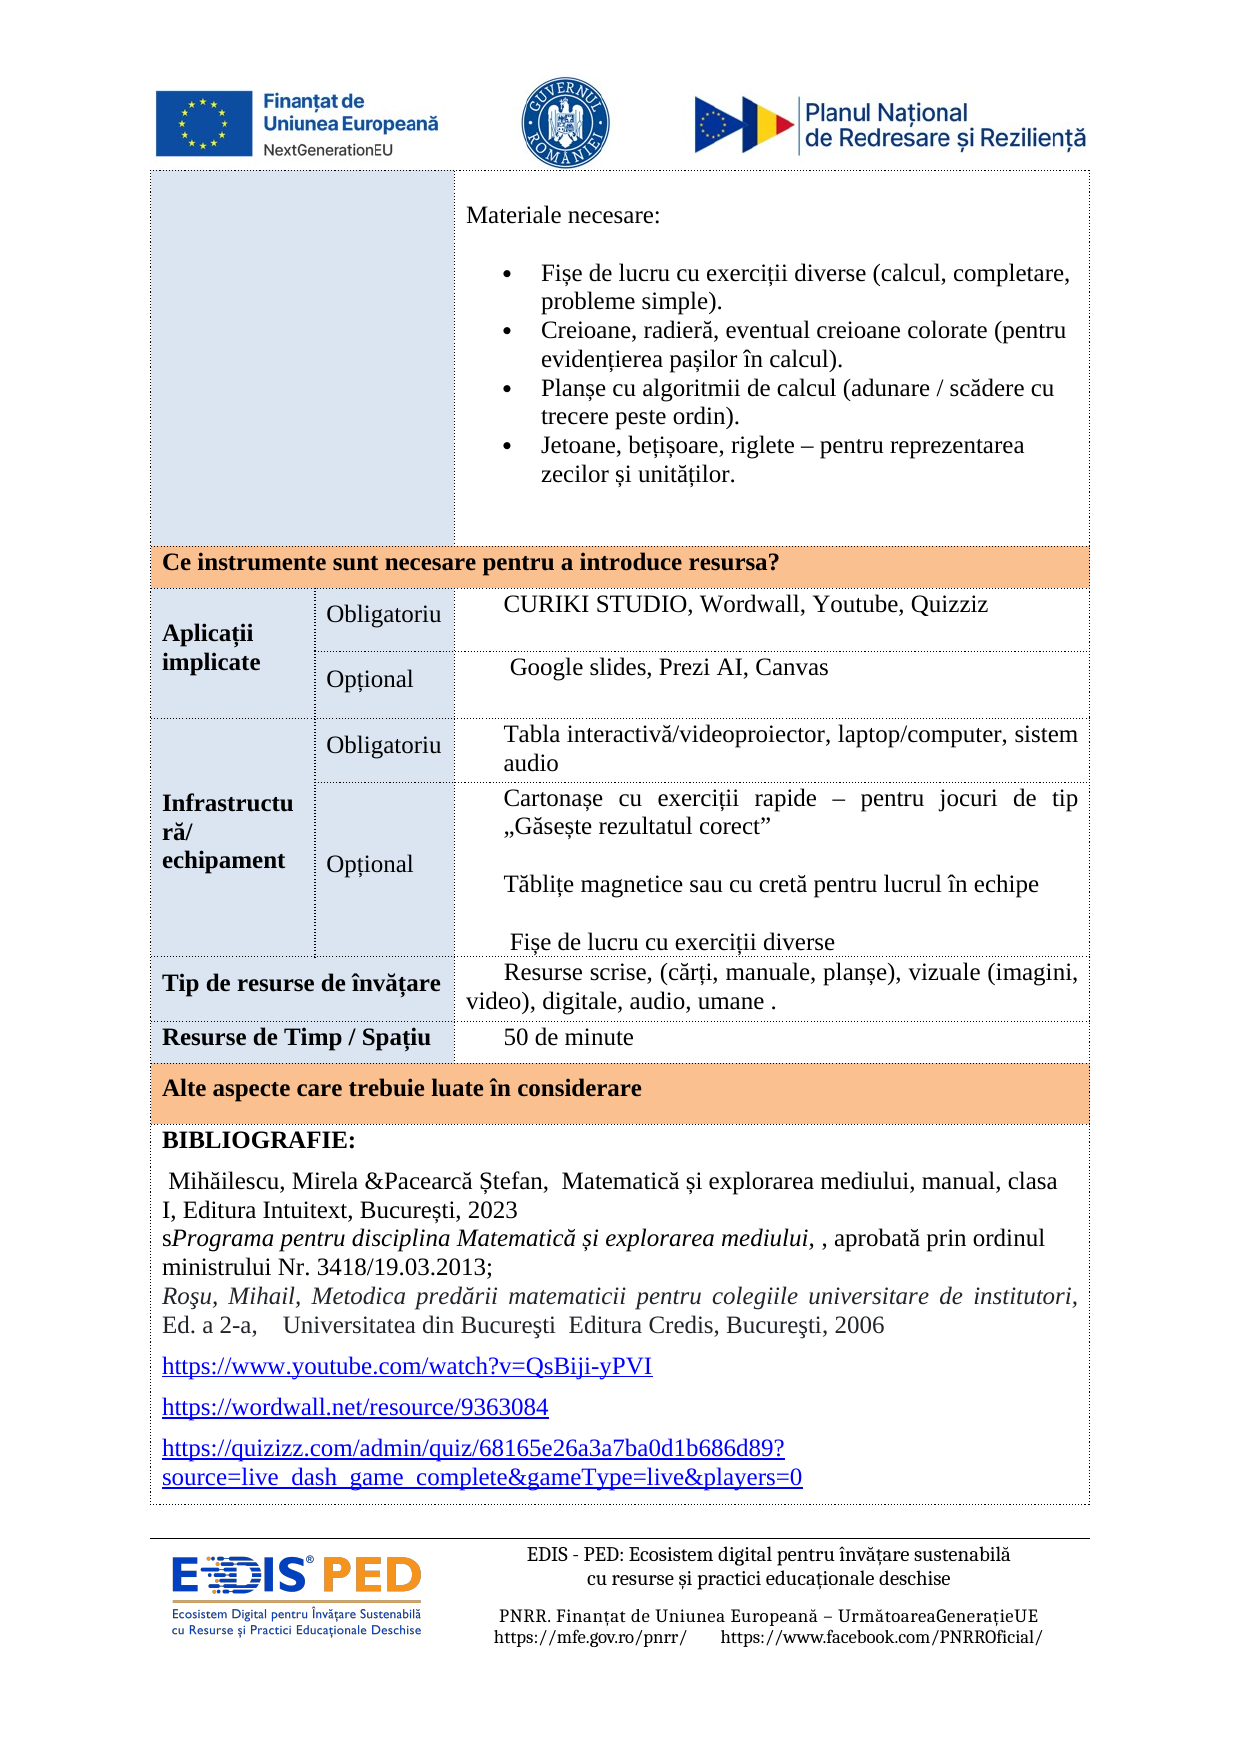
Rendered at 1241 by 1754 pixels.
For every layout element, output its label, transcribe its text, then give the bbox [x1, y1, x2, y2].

table_cell CURIKI STUDIO, Wordwall, Youtube, Quizziz [455, 588, 1090, 651]
table_cell Obligatoriu [315, 718, 454, 782]
table_cell Tip de resurse de învățare [151, 956, 454, 1021]
table_cell Opțional [315, 782, 454, 956]
table_cell Obligatoriu [315, 588, 454, 651]
table_cell Google slides, Prezi AI, Canvas [455, 651, 1090, 718]
table_cell Resurse de Timp / Spațiu [151, 1021, 454, 1063]
picture [150, 75, 1091, 170]
table_cell Opțional [315, 651, 454, 718]
table_cell Tabla interactivă/videoproiector, laptop/computer, sistem audio [455, 718, 1090, 782]
picture [161, 1543, 437, 1644]
table_cell Alte aspecte care trebuie luate în considerare [151, 1063, 1090, 1124]
table_cell 50 de minute [455, 1021, 1090, 1063]
table_cell Resurse scrise, (cărți, manuale, planșe), vizuale (imagini, video), digitale, audio, umane . [455, 956, 1090, 1021]
table_cell Spațiu şi materiale [151, 170, 454, 546]
table_cell Infrastructură/ echipament [151, 718, 315, 956]
table_cell Cartonașe cu exerciții rapide – pentru jocuri de tip „Găsește rezultatul corect” Tăblițe magnetice sau cu cretă pentru lucrul în echipe Fișe de lucru cu exerciții diverse [455, 782, 1090, 956]
table_cell Aplicații implicate [151, 588, 315, 718]
table_cell Ce instrumente sunt necesare pentru a introduce resursa? [151, 546, 1090, 588]
